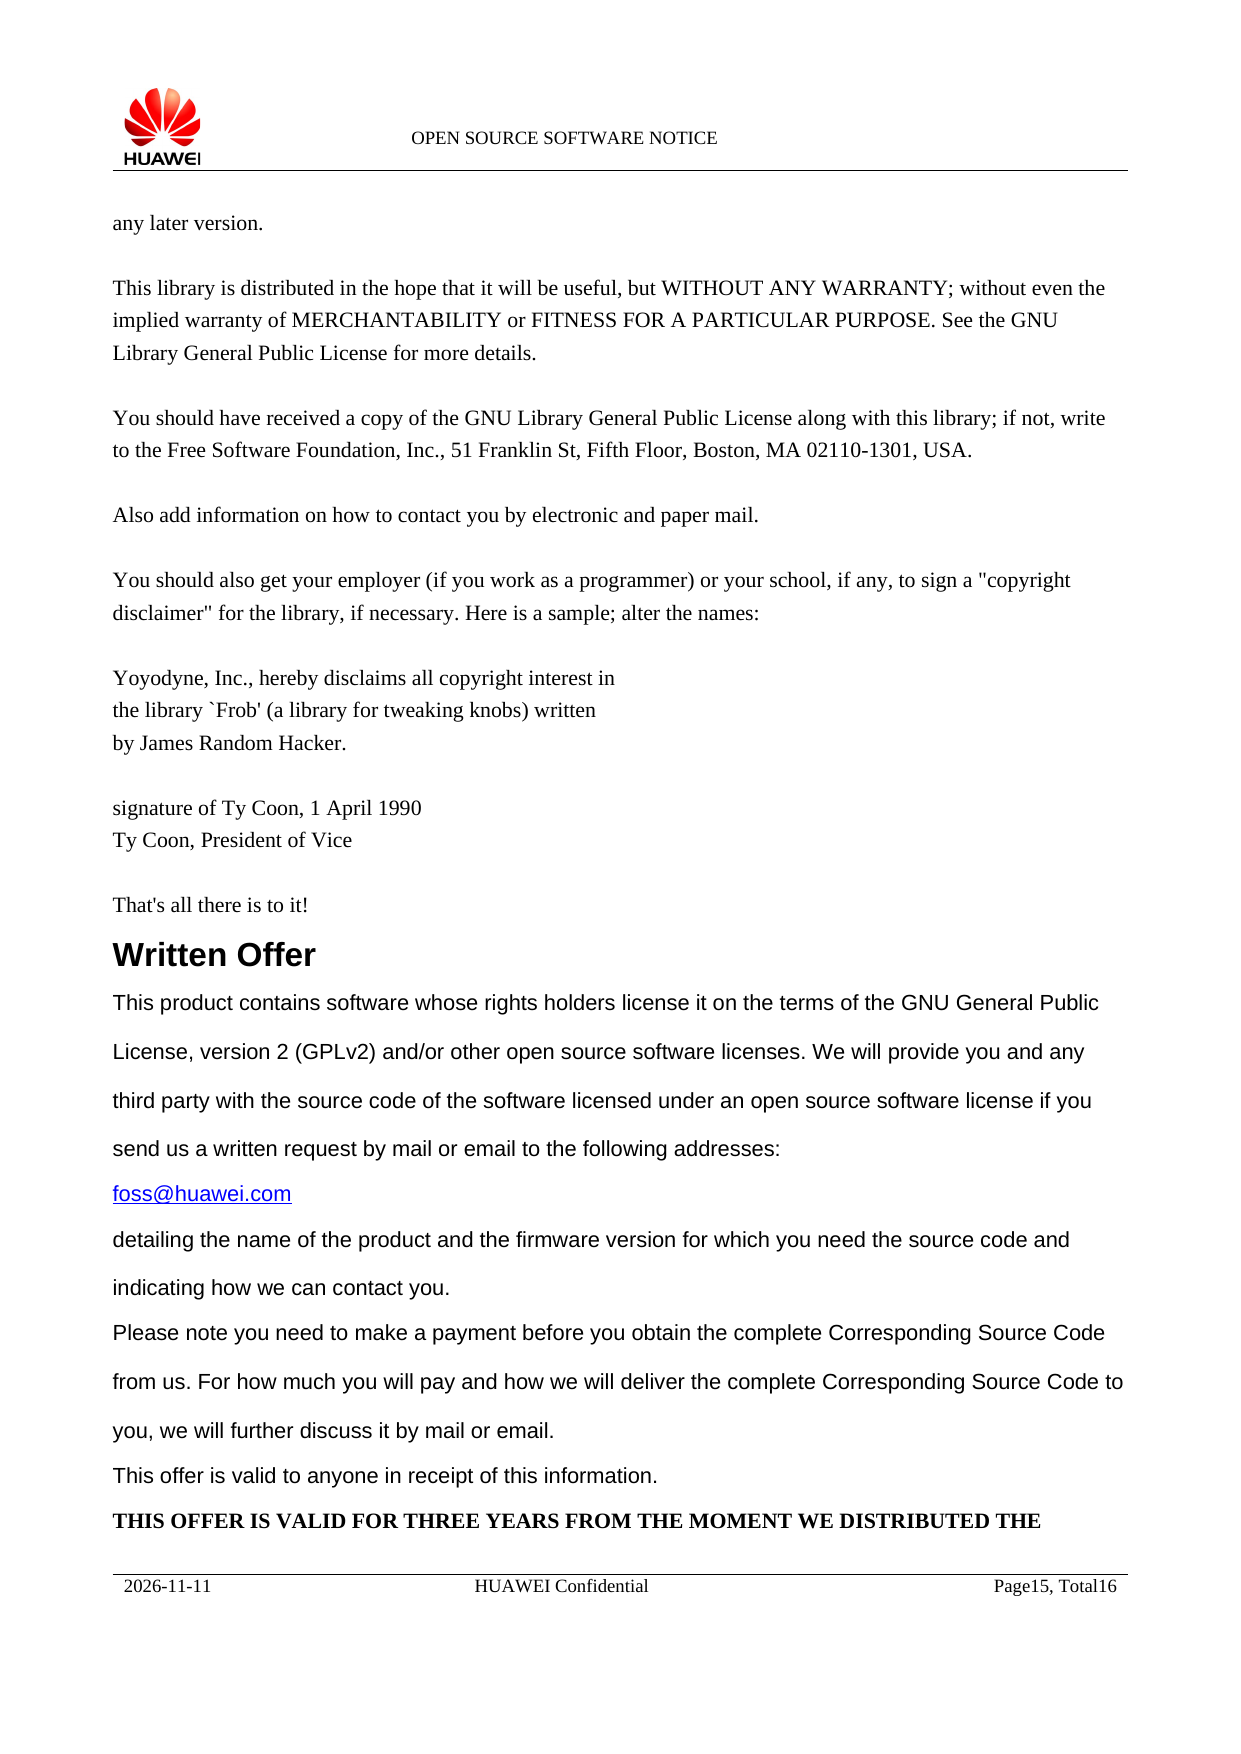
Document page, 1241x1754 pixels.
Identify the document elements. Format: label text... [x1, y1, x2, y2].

text Please note you need to make a payment before you obtain the complete Corresponding Source Code from us. For how much you will pay and how we will deliver the complete Corresponding Source Code to you, we will further discuss it by mail or email. [112, 1317, 1128, 1447]
text This offer is valid to anyone in receipt of this information. [112, 1459, 1128, 1492]
text foss@huawei.com [112, 1178, 1128, 1210]
text Written Offer [112, 921, 1128, 986]
text detailing the name of the product and the firmware version for which you need the source code and indicating how we can contact you. [112, 1223, 1128, 1304]
picture [124, 88, 201, 165]
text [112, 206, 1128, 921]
text This offer is valid for three years from the moment we distributed the product or firmware . [112, 1504, 1128, 1537]
text This product contains software whose rights holders license it on the terms of the GNU General Public License, version 2 (GPLv2) and/or other open source software licenses. We will provide you and any third party with the source code of the software licensed under an open source software license if you send us a written request by mail or email to the following addresses: [112, 986, 1128, 1165]
